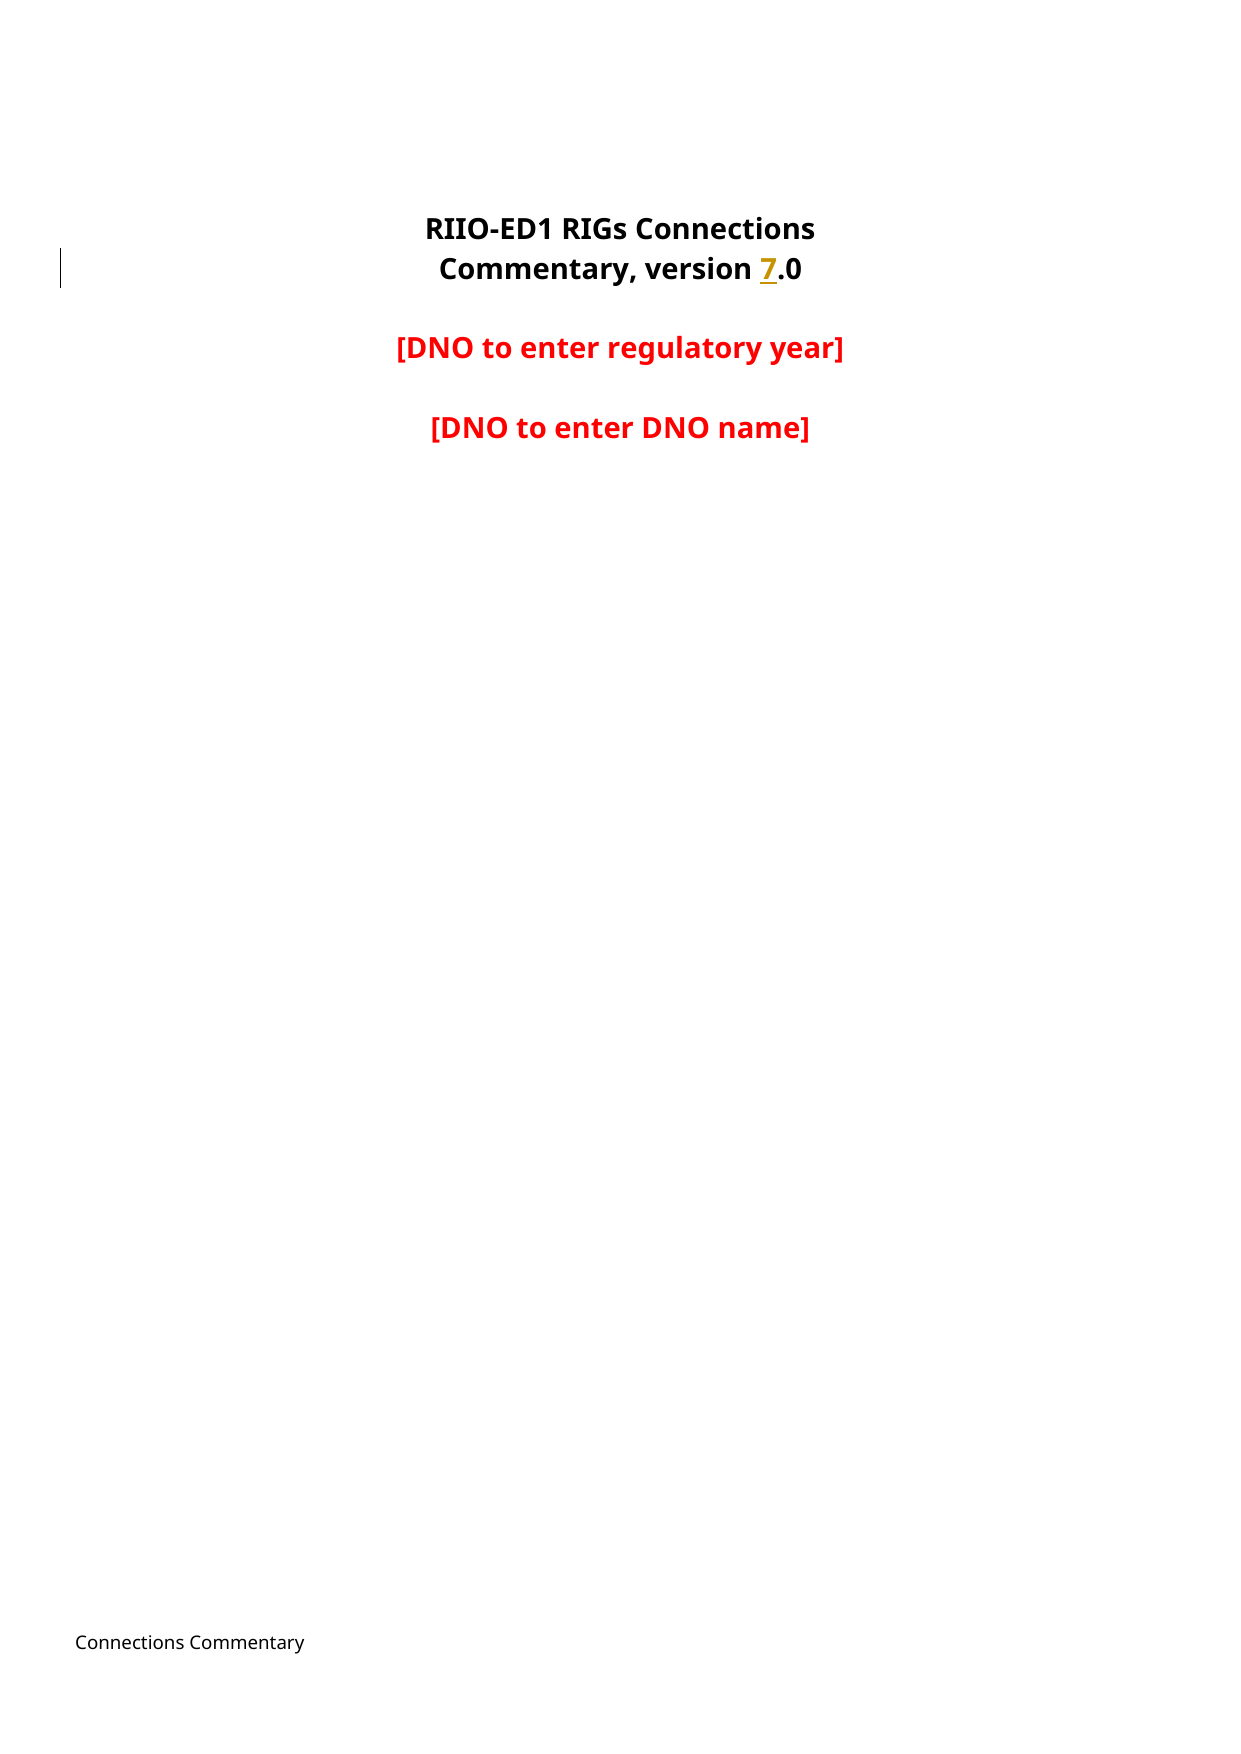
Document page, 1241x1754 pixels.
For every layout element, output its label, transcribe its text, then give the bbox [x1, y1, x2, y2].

text [DNO to enter regulatory year] [75, 327, 1165, 367]
text RIIO-ED1 RIGs Connections [75, 208, 1165, 248]
text [DNO to enter DNO name] [75, 407, 1165, 447]
text Commentary, version .0 [75, 248, 1165, 288]
